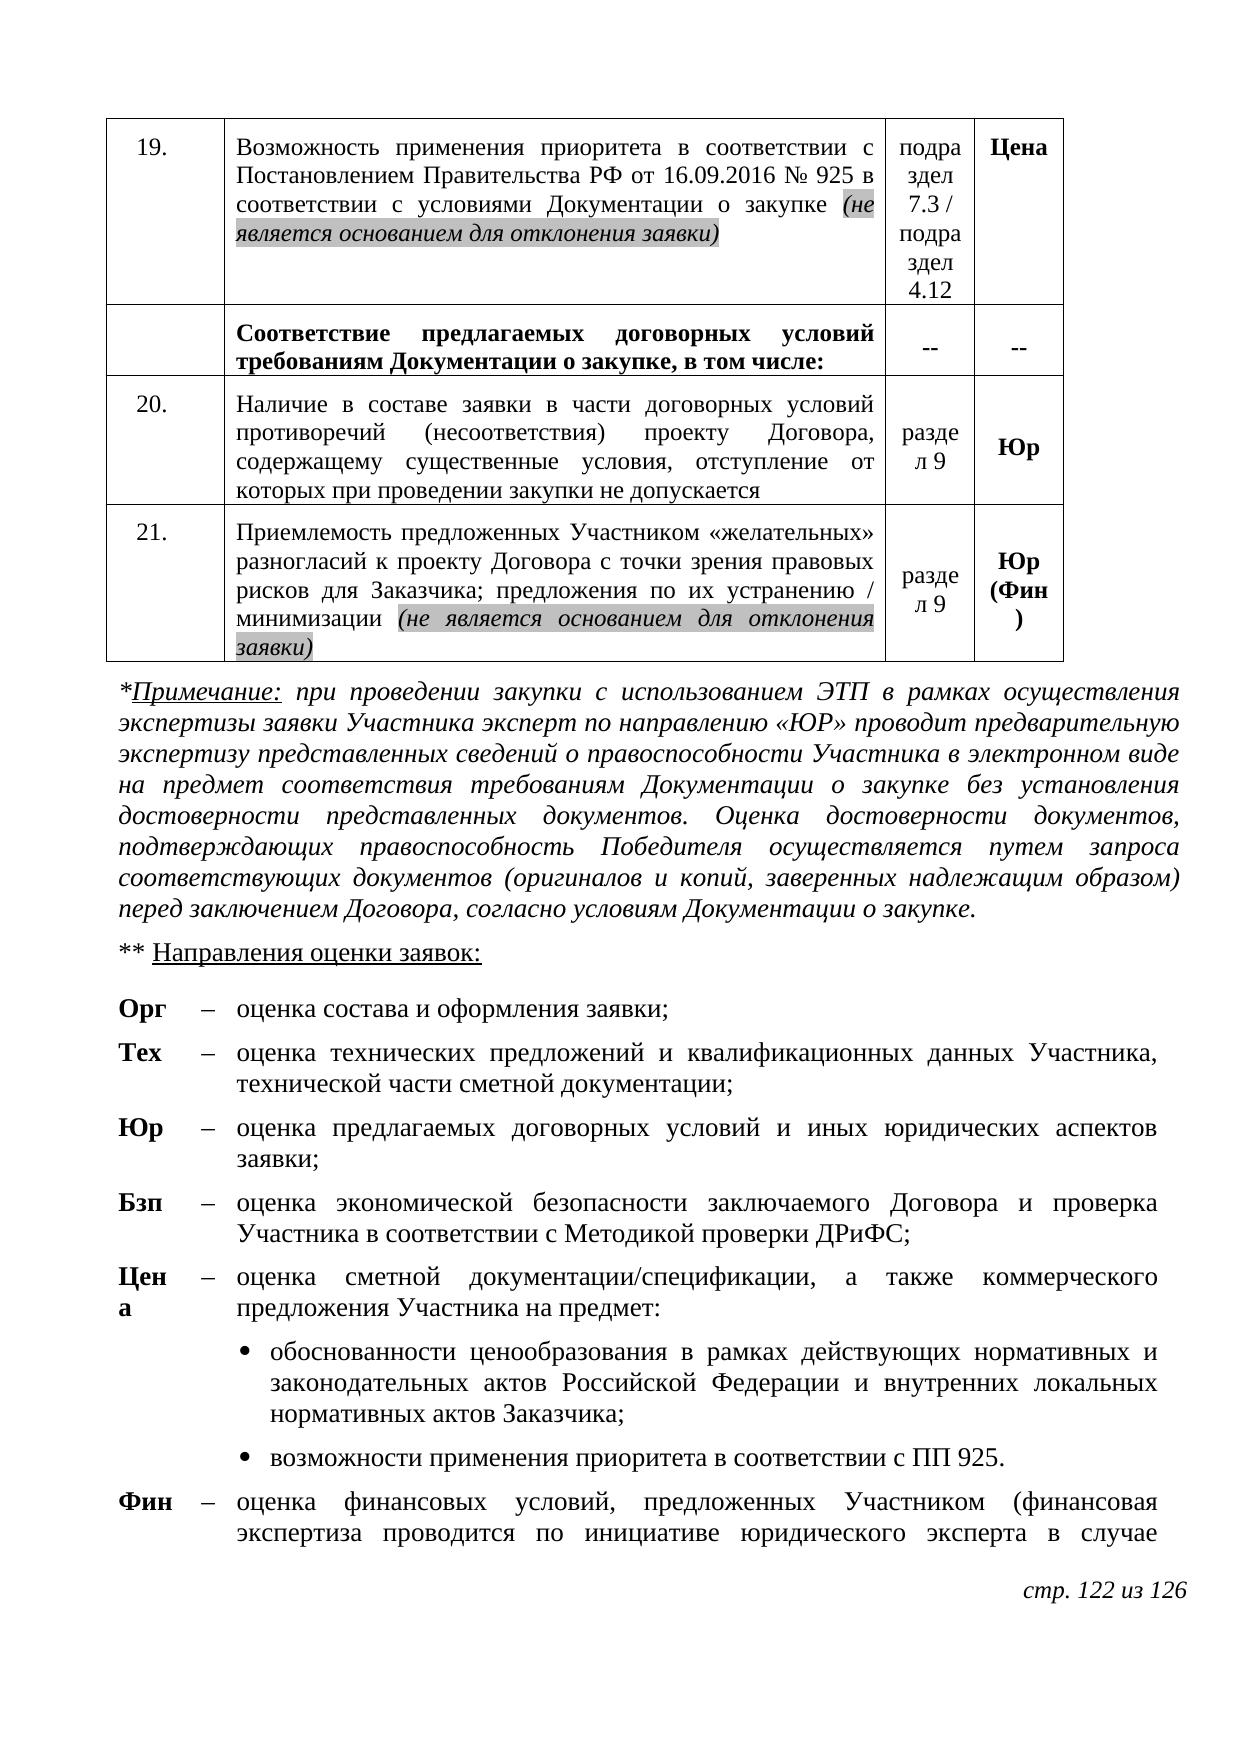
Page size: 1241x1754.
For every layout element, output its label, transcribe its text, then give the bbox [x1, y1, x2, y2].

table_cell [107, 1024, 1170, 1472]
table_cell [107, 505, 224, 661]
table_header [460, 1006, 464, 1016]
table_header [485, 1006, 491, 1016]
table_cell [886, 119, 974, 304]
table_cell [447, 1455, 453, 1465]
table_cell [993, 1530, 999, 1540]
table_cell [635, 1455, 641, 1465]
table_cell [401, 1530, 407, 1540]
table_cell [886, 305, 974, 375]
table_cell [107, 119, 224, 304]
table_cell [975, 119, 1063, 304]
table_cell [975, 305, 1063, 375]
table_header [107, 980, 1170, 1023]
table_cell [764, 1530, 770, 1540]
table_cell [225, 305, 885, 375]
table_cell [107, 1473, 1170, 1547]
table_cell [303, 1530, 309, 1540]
text ** Направления оценки заявок: [118, 936, 1181, 967]
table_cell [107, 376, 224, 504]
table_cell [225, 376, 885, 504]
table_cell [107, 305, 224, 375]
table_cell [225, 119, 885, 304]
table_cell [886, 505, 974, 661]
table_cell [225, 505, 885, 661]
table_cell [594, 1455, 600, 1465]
text *Примечание: при проведении закупки с использованием ЭТП в рамках осуществления экспертизы заявки Участника эксперт по направлению «ЮР» проводит предварительную экспертизу представленных сведений о правоспособности Участника в электронном виде на предмет соответствия требованиям Документации о закупке без установления достоверности представленных документов. Оценка достоверности документов, подтверждающих правоспособность Победителя осуществляется путем запроса соответствующих документов (оригиналов и копий, заверенных надлежащим образом) перед заключением Договора, согласно условиям Документации о закупке. [118, 674, 1181, 924]
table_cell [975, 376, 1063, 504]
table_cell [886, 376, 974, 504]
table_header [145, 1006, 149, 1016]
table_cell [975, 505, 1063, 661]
